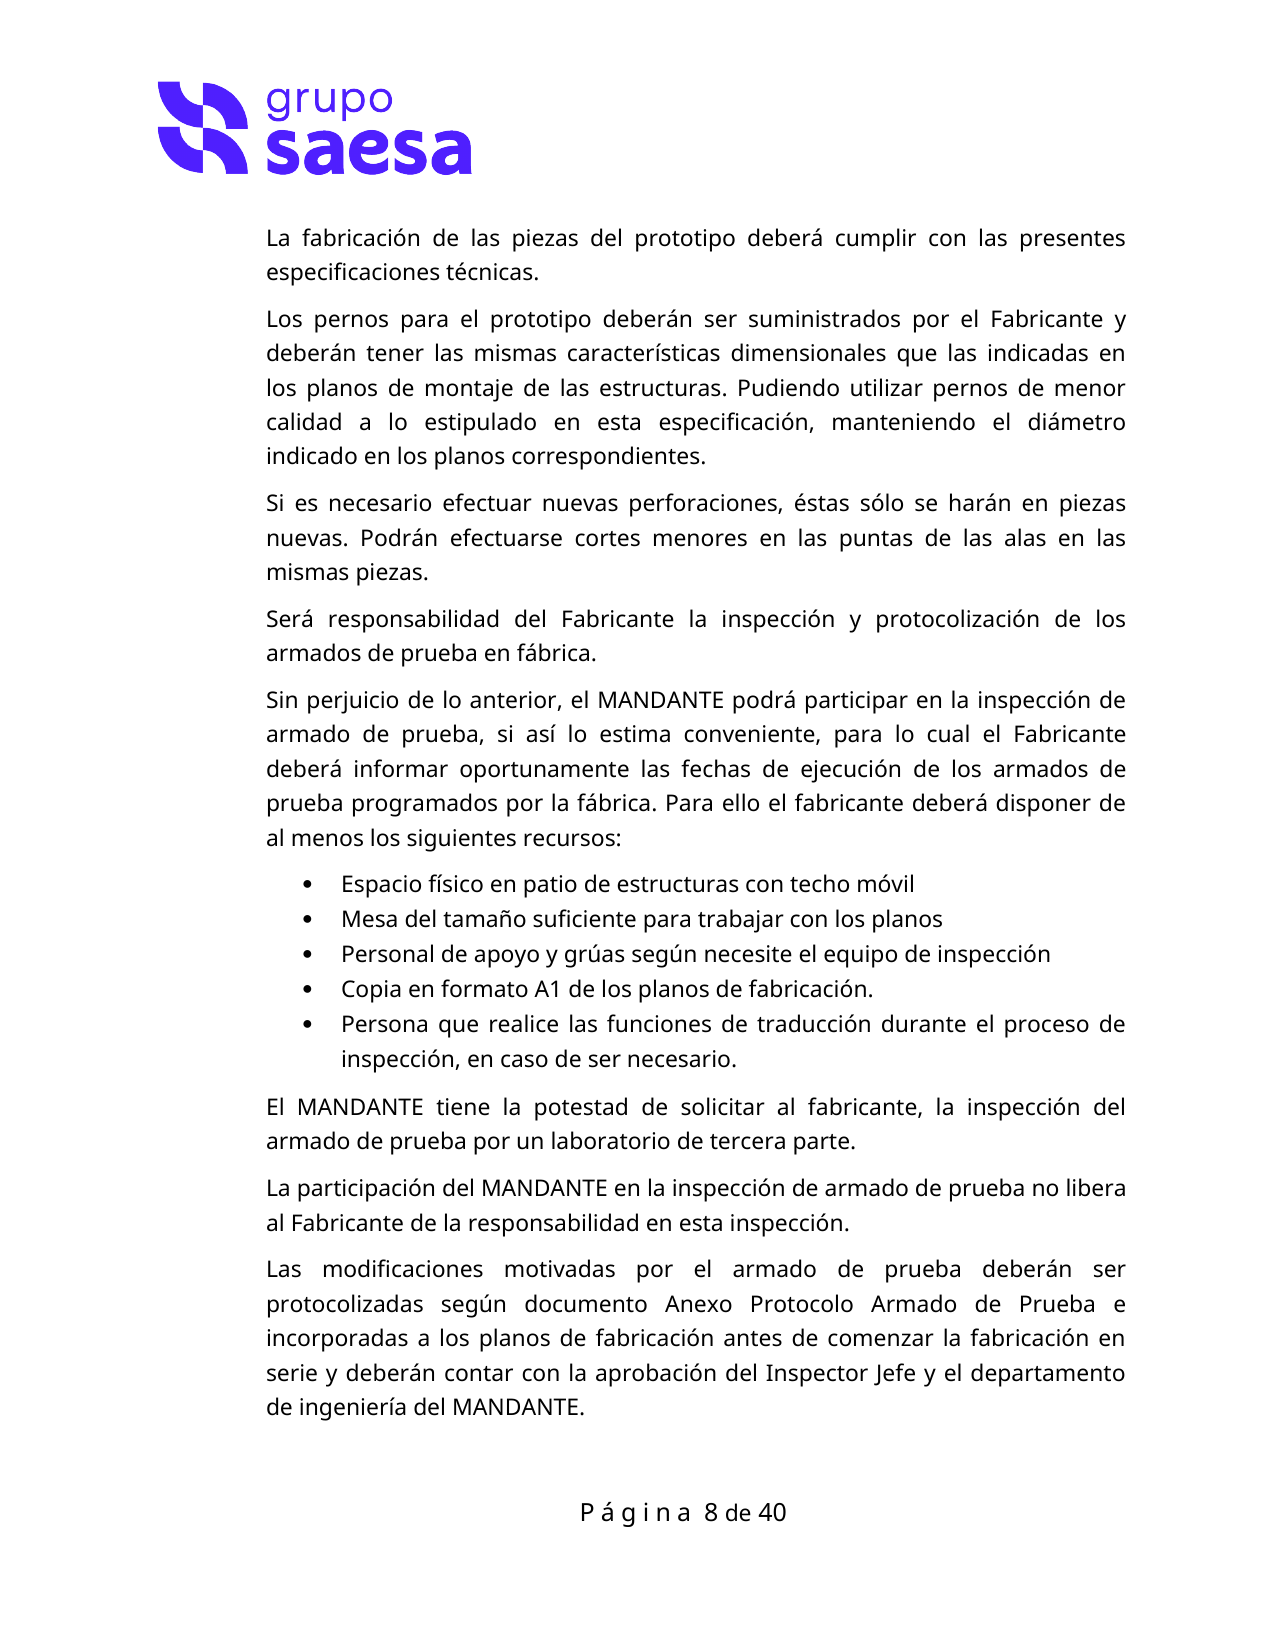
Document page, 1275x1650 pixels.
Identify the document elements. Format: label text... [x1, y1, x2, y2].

text La participación del MANDANTE en la inspección de armado de prueba no libera al Fabricante de la responsabilidad en esta inspección. [266, 1172, 1127, 1238]
list Espacio físico en patio de estructuras con techo móvil [303, 868, 1127, 899]
list Copia en formato A1 de los planos de fabricación. [303, 973, 1127, 1004]
text El MANDANTE tiene la potestad de solicitar al fabricante, la inspección del armado de prueba por un laboratorio de tercera parte. [266, 1091, 1127, 1156]
text Las modificaciones motivadas por el armado de prueba deberán ser protocolizadas según documento Anexo Protocolo Armado de Prueba e incorporadas a los planos de fabricación antes de comenzar la fabricación en serie y deberán contar con la aprobación del Inspector Jefe y el departamento de ingeniería del MANDANTE. [266, 1253, 1127, 1422]
picture [147, 73, 481, 178]
text Sin perjuicio de lo anterior, el MANDANTE podrá participar en la inspección de armado de prueba, si así lo estima conveniente, para lo cual el Fabricante deberá informar oportunamente las fechas de ejecución de los armados de prueba programados por la fábrica. Para ello el fabricante deberá disponer de al menos los siguientes recursos: [266, 684, 1127, 853]
text La fabricación de las piezas del prototipo deberá cumplir con las presentes especificaciones técnicas. [266, 221, 1127, 287]
text Si es necesario efectuar nuevas perforaciones, éstas sólo se harán en piezas nuevas. Podrán efectuarse cortes menores en las puntas de las alas en las mismas piezas. [266, 487, 1127, 587]
list Mesa del tamaño suficiente para trabajar con los planos [303, 903, 1127, 934]
text Los pernos para el prototipo deberán ser suministrados por el Fabricante y deberán tener las mismas características dimensionales que las indicadas en los planos de montaje de las estructuras. Pudiendo utilizar pernos de menor calidad a lo estipulado en esta especificación, manteniendo el diámetro indicado en los planos correspondientes. [266, 303, 1127, 471]
list Persona que realice las funciones de traducción durante el proceso de inspección, en caso de ser necesario. [303, 1008, 1127, 1074]
list Personal de apoyo y grúas según necesite el equipo de inspección [303, 938, 1127, 969]
text Será responsabilidad del Fabricante la inspección y protocolización de los armados de prueba en fábrica. [266, 603, 1127, 668]
